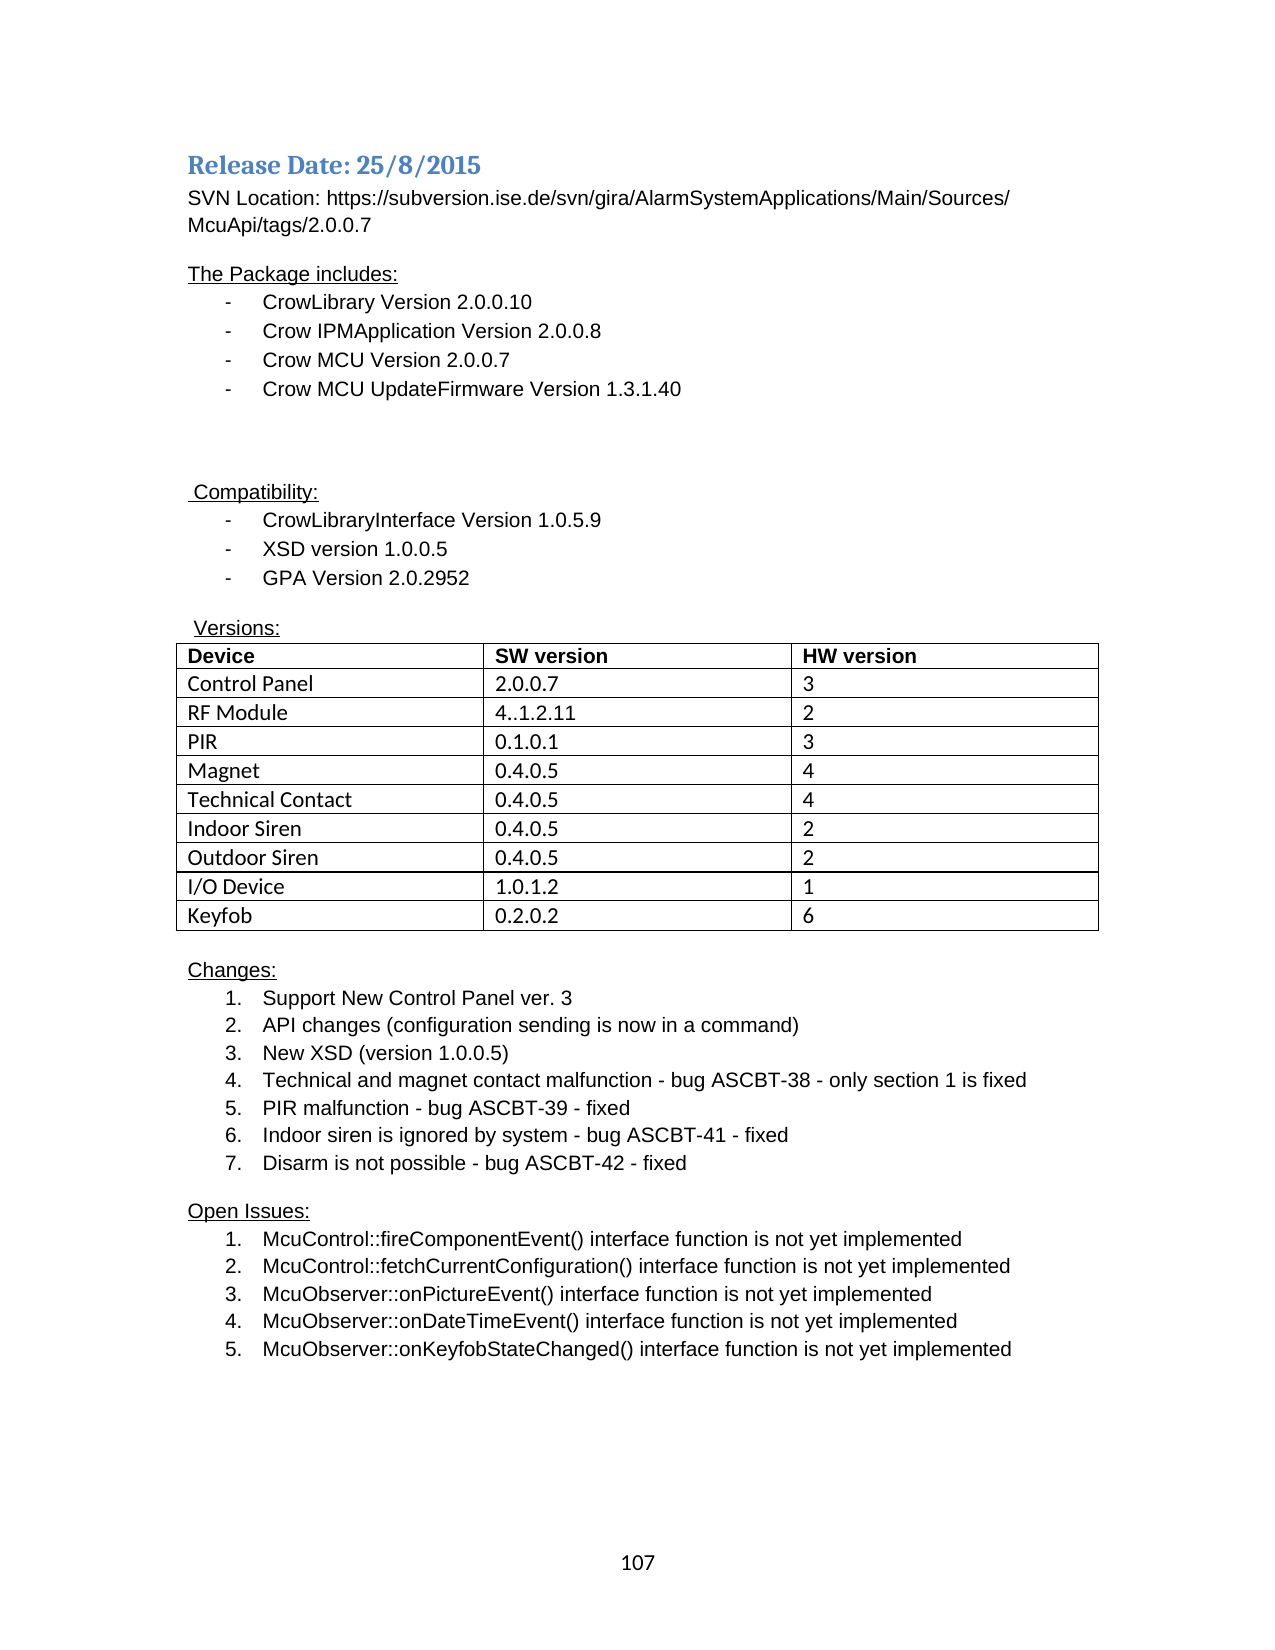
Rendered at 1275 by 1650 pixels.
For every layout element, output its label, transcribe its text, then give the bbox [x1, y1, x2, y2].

text Changes: [187, 958, 1087, 982]
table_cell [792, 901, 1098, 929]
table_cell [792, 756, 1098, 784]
list Crow IPMApplication Version 2.0.0.8 [225, 318, 1087, 344]
list PIR malfunction - bug ASCBT-39 - fixed [225, 1096, 1087, 1119]
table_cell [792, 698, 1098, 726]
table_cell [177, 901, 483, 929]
text SVN Location: https://subversion.ise.de/svn/gira/AlarmSystemApplications/Main/Sources/McuApi/tags/2.0.0.7 [187, 186, 1087, 237]
list Support New Control Panel ver. 3 [225, 986, 1087, 1009]
list New XSD (version 1.0.0.5) [225, 1041, 1087, 1064]
list McuControl::fetchCurrentConfiguration() interface function is not yet implemented [225, 1254, 1087, 1278]
list API changes (configuration sending is now in a command) [225, 1013, 1087, 1037]
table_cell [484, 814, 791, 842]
list Technical and magnet contact malfunction - bug ASCBT-38 - only section 1 is fixed [225, 1068, 1087, 1092]
subtitle Release Date: 25/8/2015 [187, 150, 1087, 181]
text Compatibility: [187, 479, 1087, 503]
text The Package includes: [187, 262, 1087, 286]
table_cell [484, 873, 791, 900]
list McuControl::fireComponentEvent() interface function is not yet implemented [225, 1226, 1087, 1250]
text Open Issues: [187, 1199, 1087, 1223]
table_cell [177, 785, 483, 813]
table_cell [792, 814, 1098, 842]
text Versions: [187, 615, 1087, 639]
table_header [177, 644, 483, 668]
list Crow MCU Version 2.0.0.7 [225, 347, 1087, 373]
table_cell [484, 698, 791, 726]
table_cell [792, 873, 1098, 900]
list Indoor siren is ignored by system - bug ASCBT-41 - fixed [225, 1123, 1087, 1147]
list Crow MCU UpdateFirmware Version 1.3.1.40 [225, 377, 1087, 402]
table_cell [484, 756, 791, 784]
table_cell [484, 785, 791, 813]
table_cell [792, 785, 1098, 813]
list CrowLibrary Version 2.0.0.10 [225, 289, 1087, 314]
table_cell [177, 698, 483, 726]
list Disarm is not possible - bug ASCBT-42 - fixed [225, 1151, 1087, 1174]
list CrowLibraryInterface Version 1.0.5.9 [225, 507, 1087, 532]
list McuObserver::onPictureEvent() interface function is not yet implemented [225, 1281, 1087, 1305]
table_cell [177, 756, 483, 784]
list McuObserver::onDateTimeEvent() interface function is not yet implemented [225, 1309, 1087, 1333]
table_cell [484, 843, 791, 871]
list GPA Version 2.0.2952 [225, 565, 1087, 591]
list McuObserver::onKeyfobStateChanged() interface function is not yet implemented [225, 1336, 1087, 1360]
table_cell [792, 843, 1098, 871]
list XSD version 1.0.0.5 [225, 536, 1087, 562]
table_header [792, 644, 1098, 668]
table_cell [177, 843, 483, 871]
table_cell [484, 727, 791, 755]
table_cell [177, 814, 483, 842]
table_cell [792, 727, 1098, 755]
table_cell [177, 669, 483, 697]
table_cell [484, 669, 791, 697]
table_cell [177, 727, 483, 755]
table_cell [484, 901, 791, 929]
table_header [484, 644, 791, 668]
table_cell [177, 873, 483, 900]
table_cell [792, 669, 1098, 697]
